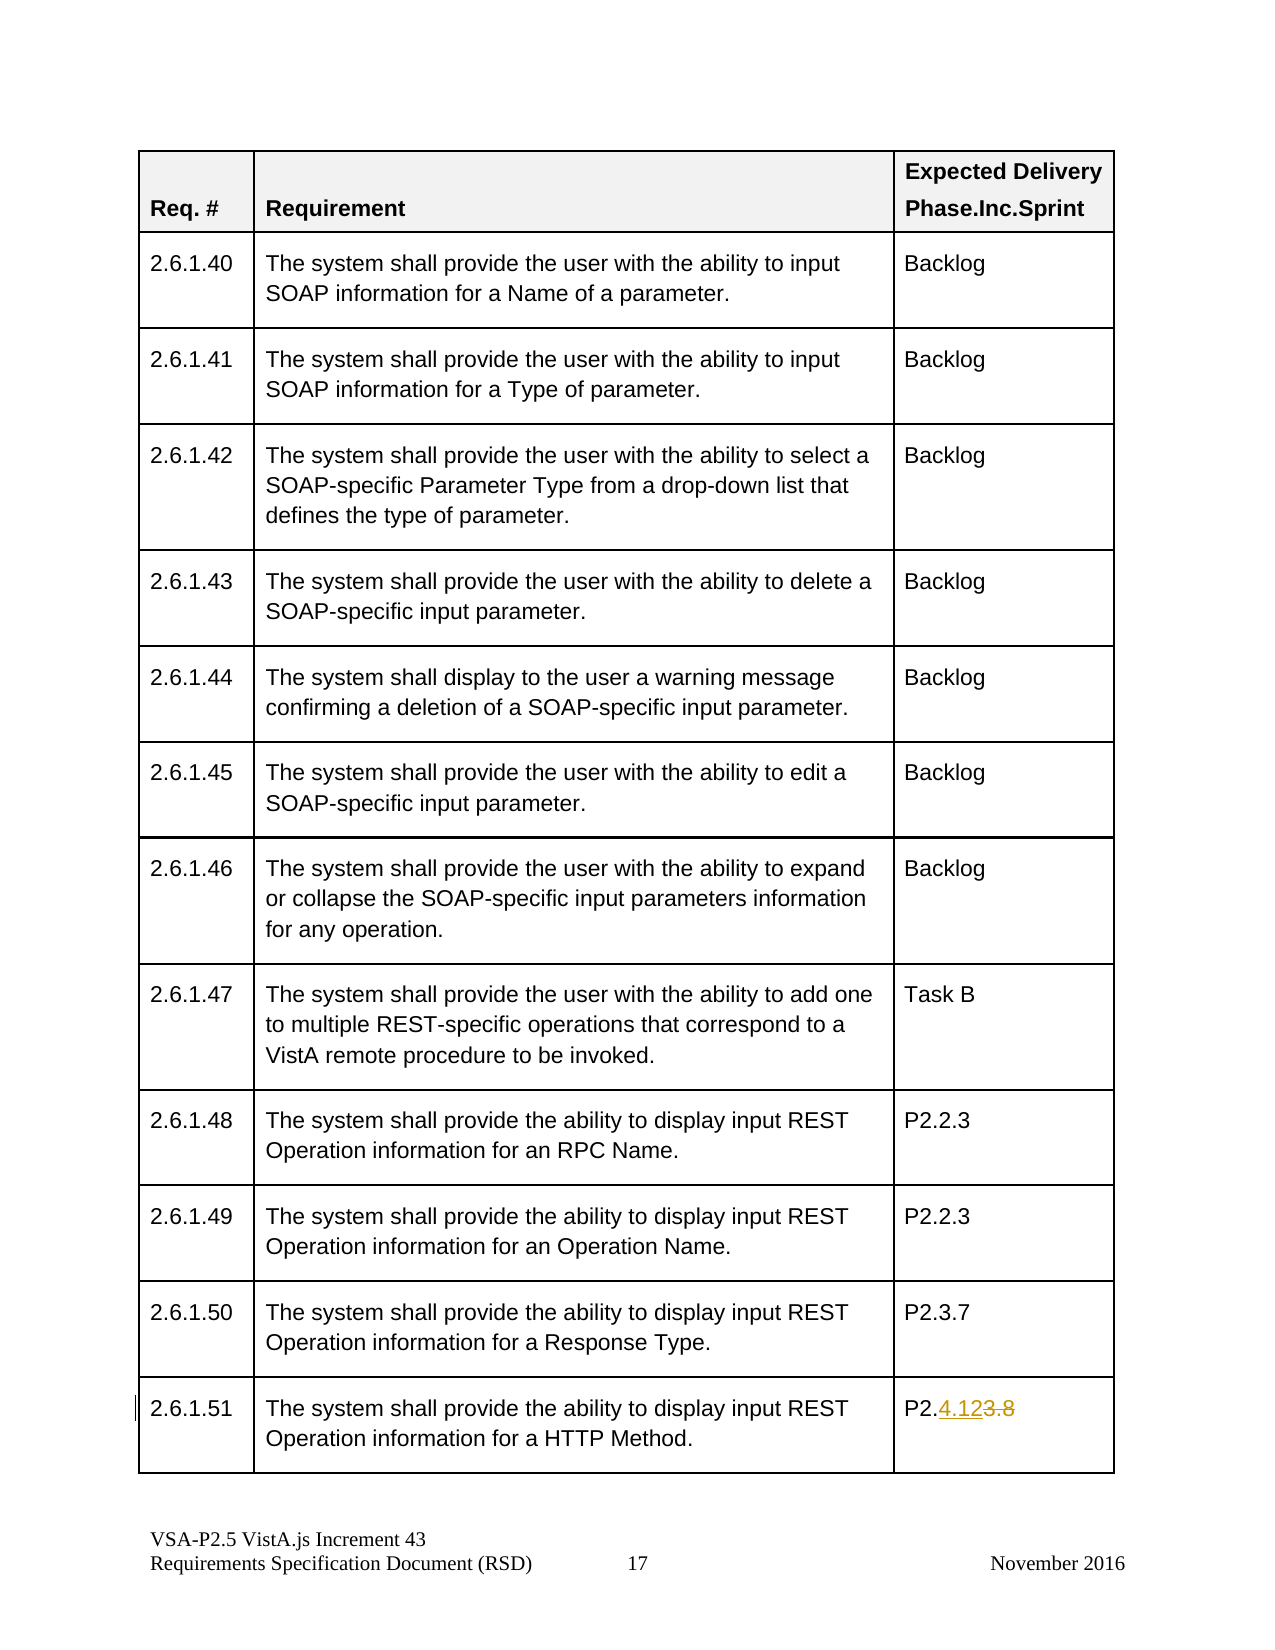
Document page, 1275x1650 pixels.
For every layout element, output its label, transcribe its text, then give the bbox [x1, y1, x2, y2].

table_header Expected Delivery Phase.Inc.Sprint [895, 152, 1113, 231]
table_cell 2.6.1.47 [140, 965, 253, 1088]
table_cell 2.6.1.41 [140, 329, 253, 423]
table_cell The system shall provide the ability to display input REST Operation information for an Operation Name. [255, 1186, 893, 1280]
table_cell The system shall provide the ability to display input REST Operation information for a Response Type. [255, 1282, 893, 1376]
table_cell 2.6.1.42 [140, 425, 253, 549]
table_cell The system shall provide the user with the ability to input SOAP information for a Name of a parameter. [255, 233, 893, 327]
table_cell The system shall provide the user with the ability to delete a SOAP-specific input parameter. [255, 551, 893, 645]
table_cell Backlog [895, 647, 1113, 741]
table_cell P2.2.3 [895, 1091, 1113, 1184]
table_cell The system shall display to the user a warning message confirming a deletion of a SOAP-specific input parameter. [255, 647, 893, 741]
table_header Req. # [140, 152, 253, 231]
table_cell The system shall provide the user with the ability to add one to multiple REST-specific operations that correspond to a VistA remote procedure to be invoked. [255, 965, 893, 1088]
table_cell 2.6.1.44 [140, 647, 253, 741]
table_cell Backlog [895, 551, 1113, 645]
table_cell The system shall provide the user with the ability to input SOAP information for a Type of parameter. [255, 329, 893, 423]
table_header Requirement [255, 152, 893, 231]
table_cell 2.6.1.51 [140, 1378, 253, 1472]
table_cell Backlog [895, 425, 1113, 549]
table_cell Backlog [895, 233, 1113, 327]
table_cell Backlog [895, 329, 1113, 423]
table_cell 2.6.1.48 [140, 1091, 253, 1184]
table_cell 2.6.1.43 [140, 551, 253, 645]
table_cell P2.2.3 [895, 1186, 1113, 1280]
table_cell P2. [895, 1378, 1113, 1472]
table_cell 2.6.1.49 [140, 1186, 253, 1280]
table_cell Backlog [895, 743, 1113, 836]
table_cell The system shall provide the user with the ability to expand or collapse the SOAP-specific input parameters information for any operation. [255, 839, 893, 962]
table_cell Backlog [895, 839, 1113, 962]
table_cell P2.3.7 [895, 1282, 1113, 1376]
table_cell The system shall provide the ability to display input REST Operation information for an RPC Name. [255, 1091, 893, 1184]
table_cell Task B [895, 965, 1113, 1088]
table_cell 2.6.1.45 [140, 743, 253, 836]
table_cell 2.6.1.50 [140, 1282, 253, 1376]
table_cell The system shall provide the user with the ability to select a SOAP-specific Parameter Type from a drop-down list that defines the type of parameter. [255, 425, 893, 549]
table_cell 2.6.1.40 [140, 233, 253, 327]
table_cell 2.6.1.46 [140, 839, 253, 962]
table_cell The system shall provide the user with the ability to edit a SOAP-specific input parameter. [255, 743, 893, 836]
table_cell The system shall provide the ability to display input REST Operation information for a HTTP Method. [255, 1378, 893, 1472]
